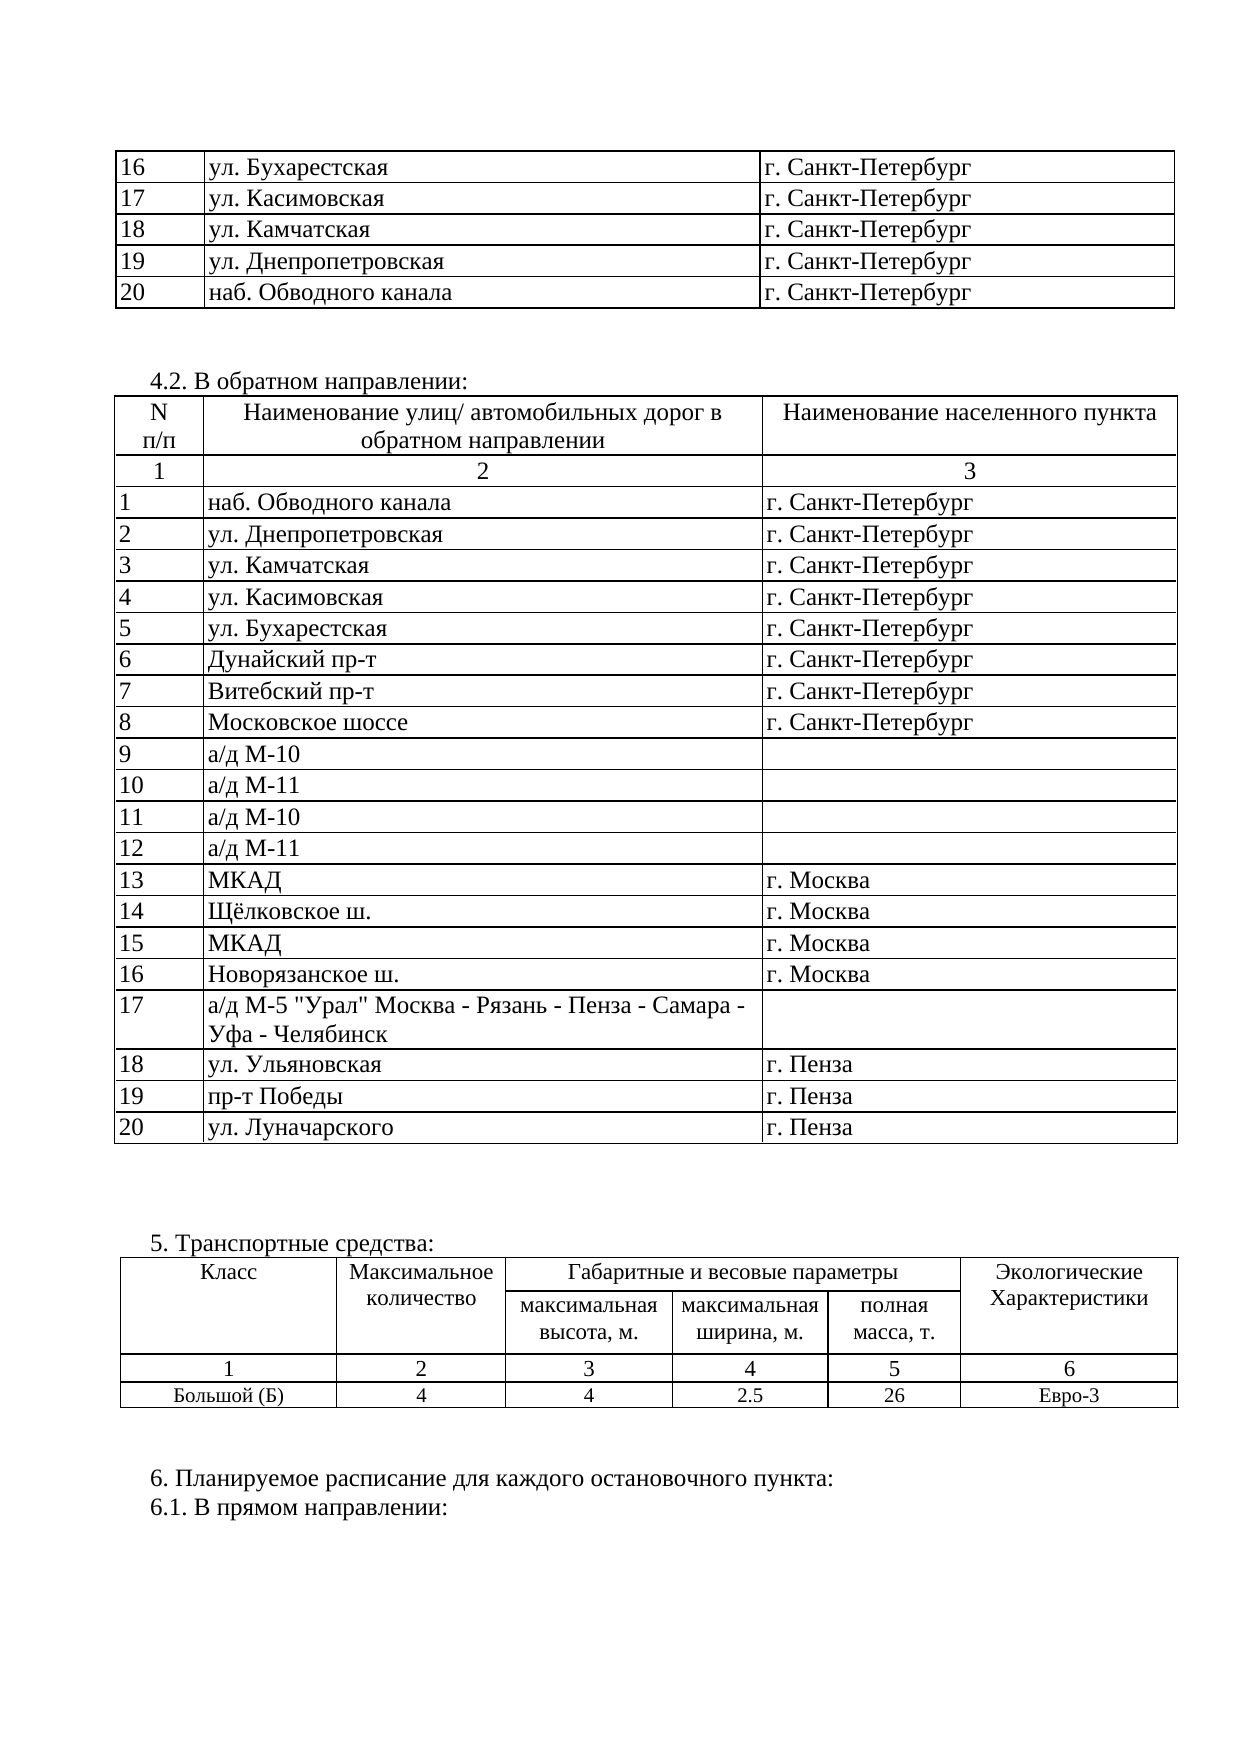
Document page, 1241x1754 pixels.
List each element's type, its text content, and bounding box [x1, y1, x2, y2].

table_cell Евро-3 [961, 1383, 1177, 1407]
table_cell 19 [115, 1081, 203, 1111]
table_header Габаритные и весовые параметры [506, 1258, 960, 1290]
text 6. Планируемое расписание для каждого остановочного пункта: [150, 1463, 1090, 1492]
table_cell ул. Касимовская [205, 183, 759, 213]
table_cell ул. Бухарестская [204, 613, 762, 643]
table_cell 16 [117, 152, 204, 181]
table_cell 13 [115, 864, 203, 894]
table_cell ул. Днепропетровская [204, 519, 762, 548]
table_cell г. Пенза [763, 1111, 1177, 1142]
table_cell 10 [115, 770, 203, 800]
table_cell ул. Днепропетровская [205, 246, 759, 276]
table_cell 9 [115, 738, 203, 769]
table_cell 4 [506, 1383, 672, 1407]
table_cell 20 [115, 1112, 203, 1142]
table_header Максимальное количество [337, 1258, 505, 1353]
table_cell г. Санкт-Петербург [763, 706, 1177, 737]
table_header Экологические Характеристики [961, 1258, 1177, 1353]
table_cell 4 [115, 581, 203, 611]
table_cell 4 [673, 1355, 827, 1381]
table_cell г. Санкт-Петербург [763, 549, 1177, 580]
table_cell г. Санкт-Петербург [763, 580, 1177, 611]
table_cell 2 [115, 518, 203, 548]
table_cell г. Санкт-Петербург [763, 486, 1177, 517]
table_cell 17 [117, 183, 204, 213]
table_cell 2.5 [673, 1383, 827, 1407]
table_cell 1 [121, 1355, 336, 1381]
table_cell г. Санкт-Петербург [763, 517, 1177, 548]
table_cell 6 [961, 1355, 1177, 1381]
table_cell 3 [115, 550, 203, 580]
table_cell г. Москва [763, 958, 1177, 989]
table_cell 6 [115, 644, 203, 674]
table_cell 11 [115, 801, 203, 832]
table_cell ул. Луначарского [204, 1113, 762, 1142]
table_cell ул. Ульяновская [204, 1050, 762, 1079]
table_cell г. Санкт-Петербург [761, 183, 1174, 213]
table_cell г. Пенза [763, 1080, 1177, 1111]
table_cell ул. Бухарестская [205, 152, 759, 181]
table_cell а/д М-5 "Урал" Москва - Рязань - Пенза - Самара - Уфа - Челябинск [204, 991, 762, 1048]
table_cell наб. Обводного канала [205, 277, 759, 307]
table_cell г. Санкт-Петербург [761, 152, 1174, 181]
table_cell г. Санкт-Петербург [763, 643, 1177, 674]
table_cell 4 [337, 1383, 505, 1407]
table_cell ул. Камчатская [205, 215, 759, 244]
table_cell 1 [115, 455, 203, 486]
table_cell 17 [115, 990, 203, 1048]
table_cell 3 [763, 454, 1177, 486]
table_cell 8 [115, 707, 203, 737]
table_cell 3 [506, 1355, 672, 1381]
table_cell а/д М-11 [204, 770, 762, 800]
table_cell Витебский пр-т [204, 676, 762, 706]
table_cell г. Москва [763, 926, 1177, 957]
table_cell г. Санкт-Петербург [761, 215, 1174, 244]
table_header Наименование населенного пункта [763, 397, 1177, 454]
table_cell а/д М-11 [204, 833, 762, 863]
table_cell г. Санкт-Петербург [761, 277, 1174, 307]
text 4.2. В обратном направлении: [150, 366, 1090, 395]
table_cell ул. Камчатская [204, 550, 762, 580]
table_cell г. Пенза [763, 1048, 1177, 1079]
table_cell 19 [117, 246, 204, 276]
table_cell пр-т Победы [204, 1081, 762, 1111]
table_cell 1 [115, 487, 203, 517]
table_header N п/п [115, 397, 203, 454]
table_cell 15 [115, 927, 203, 957]
table_cell Дунайский пр-т [204, 645, 762, 674]
table_cell [763, 989, 1177, 1048]
table_cell а/д М-10 [204, 802, 762, 832]
table_cell [763, 737, 1177, 769]
table_cell 5 [115, 613, 203, 643]
table_cell 18 [115, 1049, 203, 1079]
table_cell 7 [115, 675, 203, 706]
table_header Наименование улиц/ автомобильных дорог в обратном направлении [204, 397, 762, 454]
table_cell наб. Обводного канала [204, 487, 762, 517]
table_cell 16 [115, 959, 203, 989]
table_cell Большой (Б) [121, 1383, 336, 1407]
table_cell 5 [829, 1355, 960, 1381]
table_cell максимальная высота, м. [506, 1292, 672, 1353]
table_cell Московское шоссе [204, 707, 762, 737]
table_cell г. Москва [763, 863, 1177, 894]
table_cell [763, 769, 1177, 800]
table_cell 12 [115, 833, 203, 863]
table_cell МКАД [204, 865, 762, 894]
table_cell МКАД [204, 928, 762, 957]
text 5. Транспортные средства: [150, 1228, 1090, 1257]
table_cell 26 [829, 1383, 960, 1407]
text 6.1. В прямом направлении: [150, 1492, 1090, 1521]
table_header Класс [121, 1258, 336, 1353]
table_cell 20 [117, 277, 204, 307]
table_cell г. Санкт-Петербург [761, 246, 1174, 276]
table_cell 2 [204, 456, 762, 486]
table_cell ул. Касимовская [204, 582, 762, 611]
table_cell [763, 800, 1177, 832]
table_cell г. Санкт-Петербург [763, 611, 1177, 643]
table_cell [763, 832, 1177, 863]
table_cell Щёлковское ш. [204, 896, 762, 926]
table_cell полная масса, т. [829, 1292, 960, 1353]
table_cell максимальная ширина, м. [673, 1292, 827, 1353]
table_cell 14 [115, 896, 203, 926]
table_cell г. Санкт-Петербург [763, 674, 1177, 706]
table_cell а/д М-10 [204, 739, 762, 769]
table_cell 2 [337, 1355, 505, 1381]
table_cell г. Москва [763, 895, 1177, 926]
table_cell 18 [117, 215, 204, 244]
table_cell Новорязанское ш. [204, 959, 762, 989]
